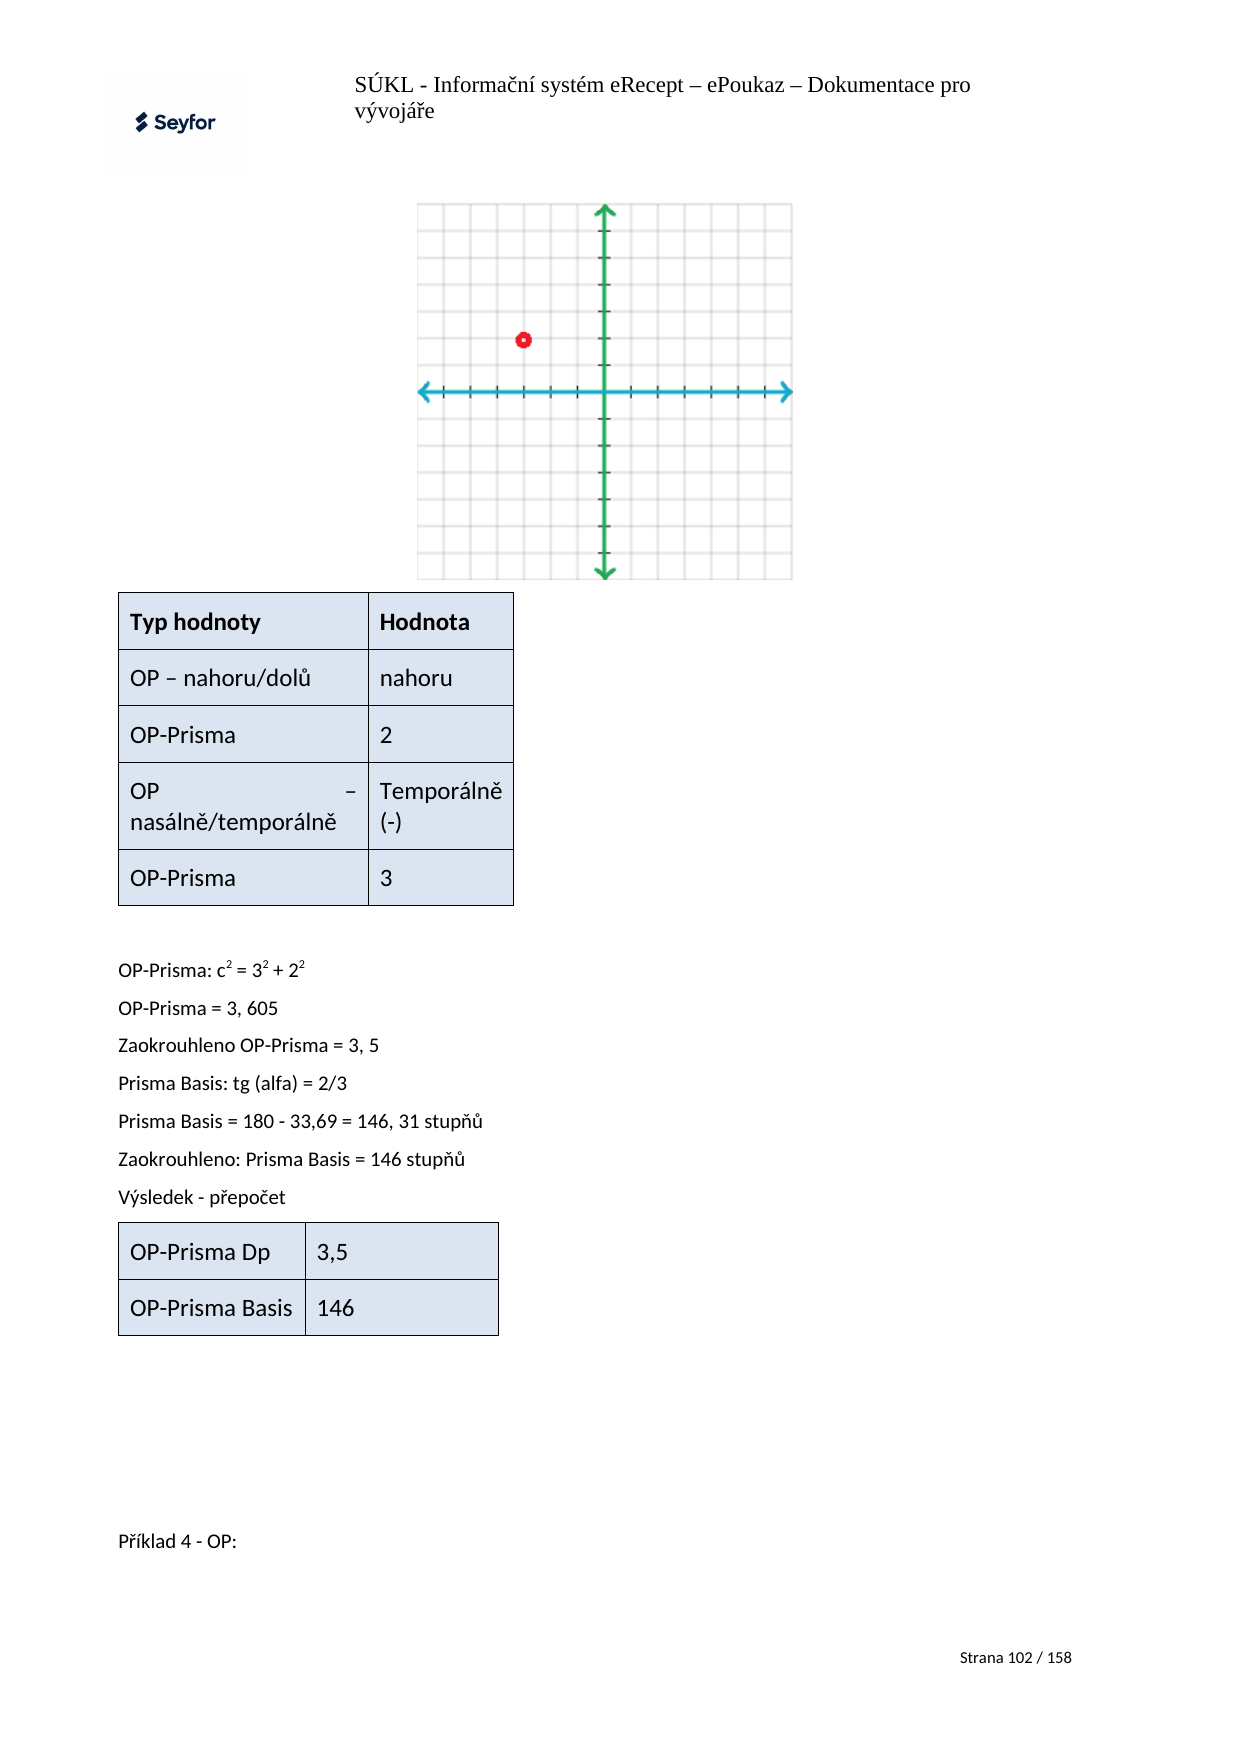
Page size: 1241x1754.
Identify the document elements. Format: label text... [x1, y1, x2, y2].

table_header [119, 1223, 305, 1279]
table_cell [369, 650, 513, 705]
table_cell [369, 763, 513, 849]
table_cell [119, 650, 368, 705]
text Prisma Basis = 180 - 33,69 = 146, 31 stupňů [118, 1108, 1122, 1134]
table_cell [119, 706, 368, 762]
text Výsledek - přepočet [118, 1184, 1122, 1210]
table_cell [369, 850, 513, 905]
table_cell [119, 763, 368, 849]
picture [102, 70, 249, 175]
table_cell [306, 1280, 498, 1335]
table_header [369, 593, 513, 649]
text OP-Prisma = 3, 605 [118, 995, 1122, 1020]
picture [417, 173, 823, 580]
text Prisma Basis: tg (alfa) = 2/3 [118, 1071, 1122, 1096]
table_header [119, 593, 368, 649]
text Zaokrouhleno OP-Prisma = 3, 5 [118, 1033, 1122, 1058]
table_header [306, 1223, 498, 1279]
text OP-Prisma: c2 = 32 + 22 [118, 957, 1122, 982]
text Zaokrouhleno: Prisma Basis = 146 stupňů [118, 1146, 1122, 1172]
text Příklad 4 - OP: [118, 1528, 1122, 1554]
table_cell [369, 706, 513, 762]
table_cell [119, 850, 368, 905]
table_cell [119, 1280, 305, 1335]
